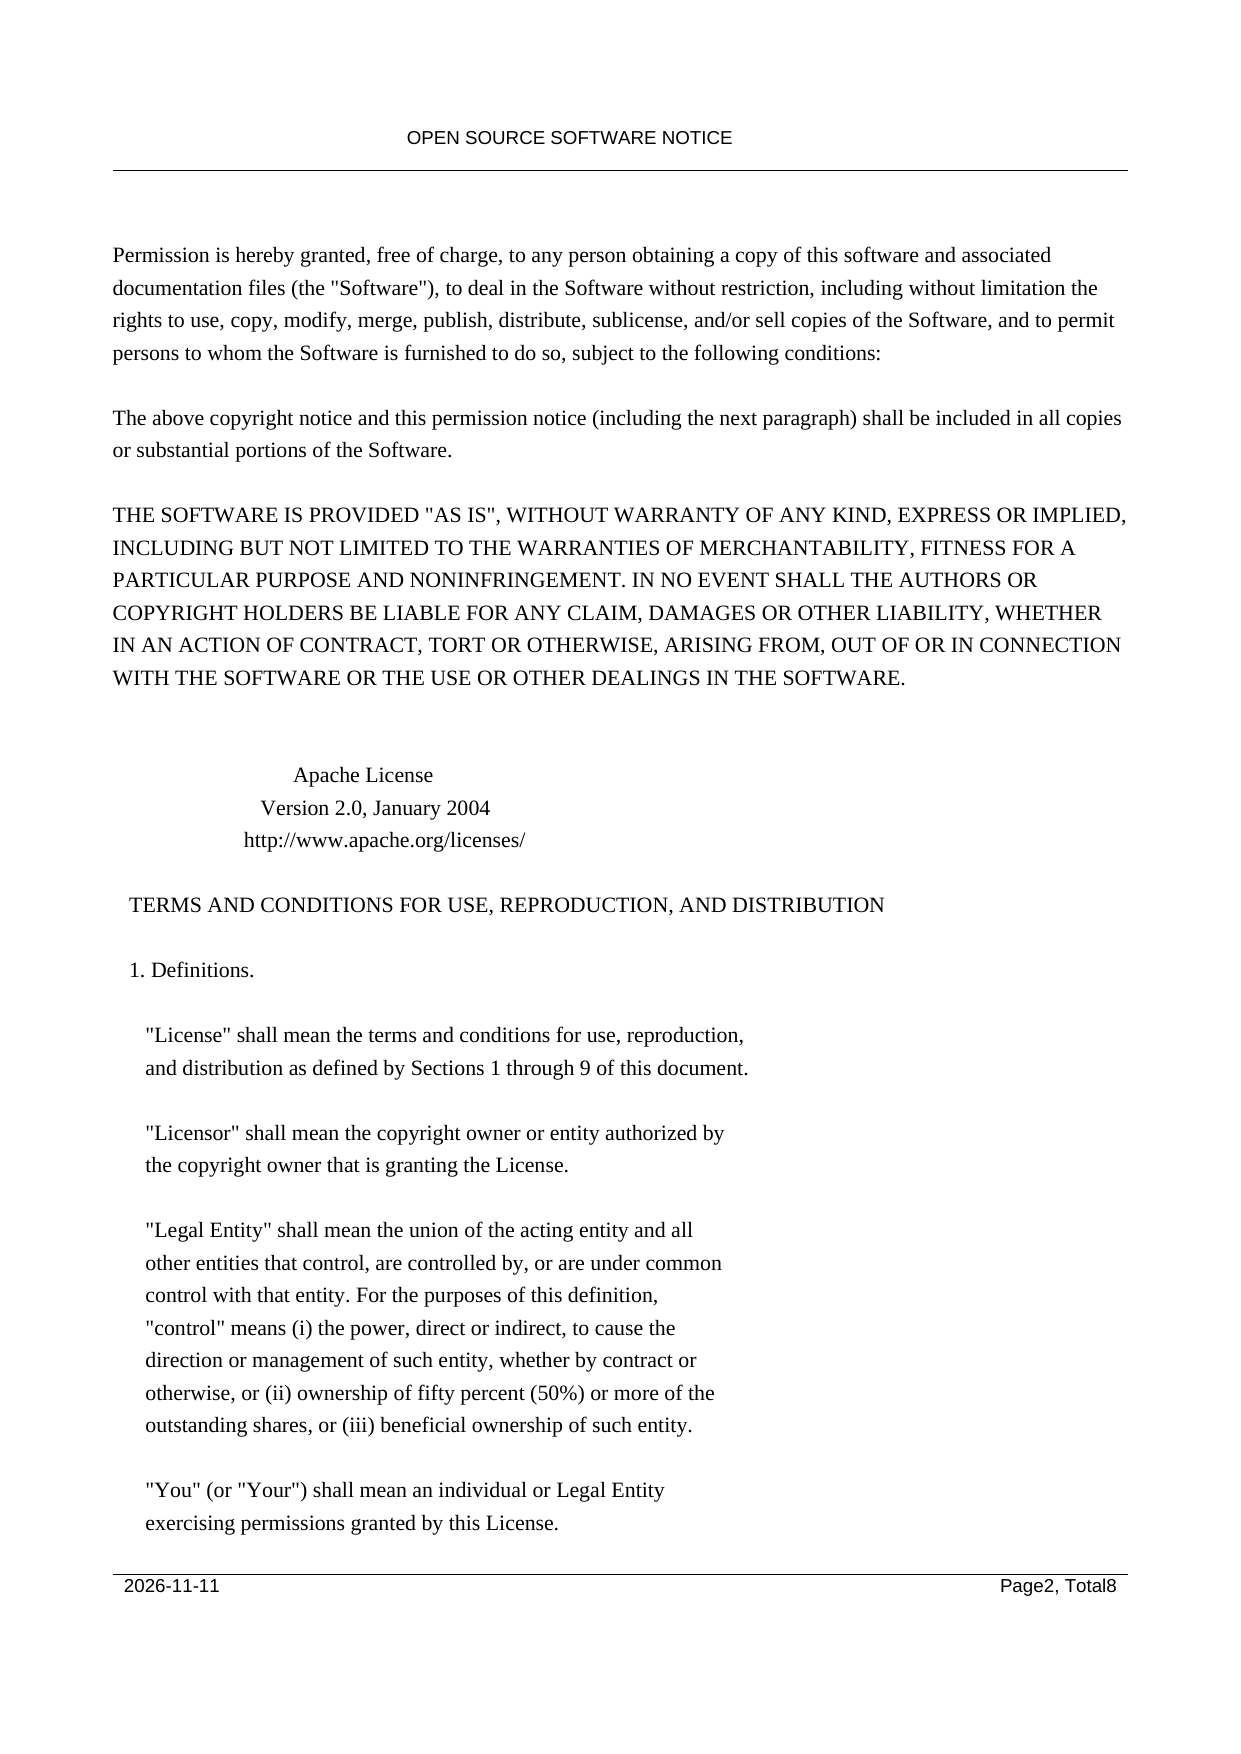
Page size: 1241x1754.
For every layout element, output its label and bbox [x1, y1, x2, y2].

text [112, 206, 1128, 1539]
